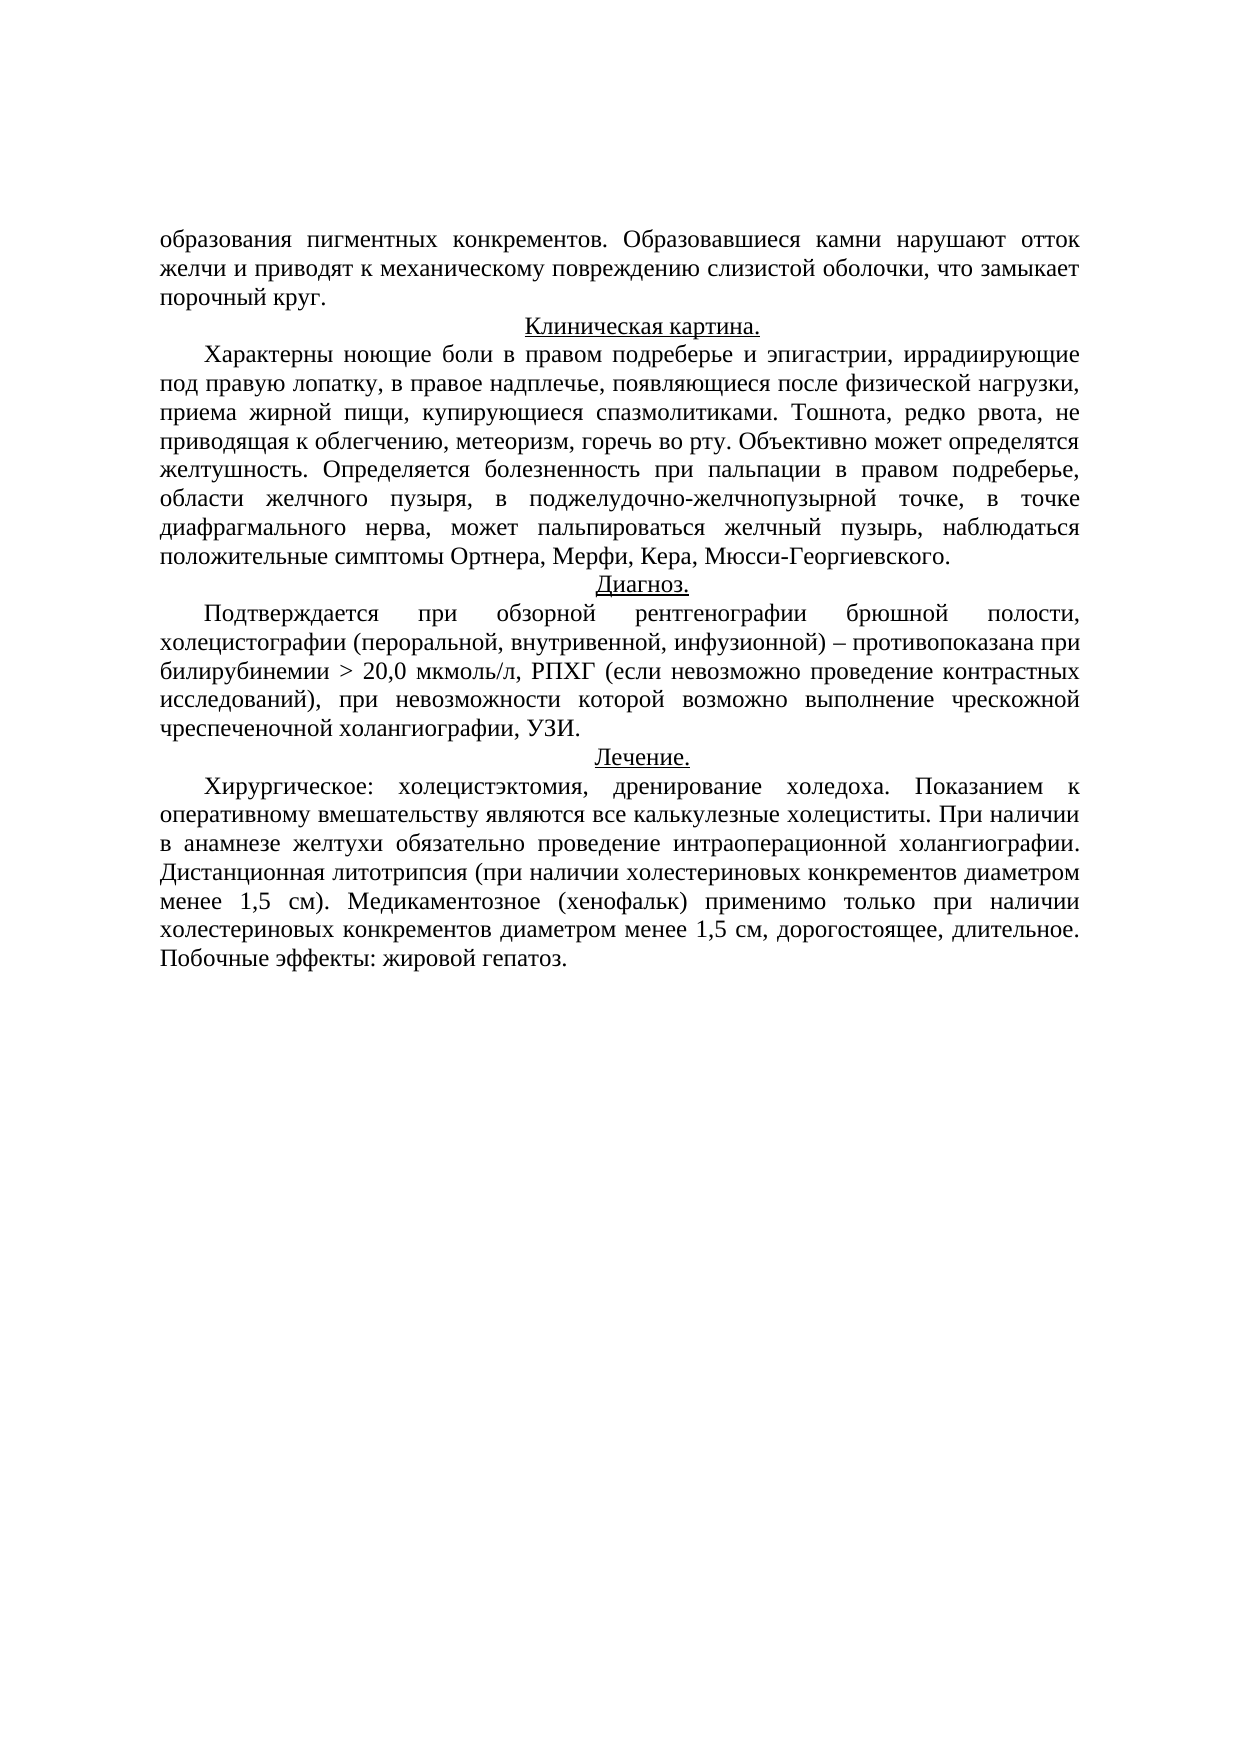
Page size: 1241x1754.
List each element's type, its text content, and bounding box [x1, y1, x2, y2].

text Диагноз. [159, 569, 1081, 598]
text Лечение. [159, 742, 1081, 771]
text Характерны ноющие боли в правом подреберье и эпигастрии, иррадиирующие под правую лопатку, в правое надплечье, появляющиеся после физической нагрузки, приема жирной пищи, купирующиеся спазмолитиками. Тошнота, редко рвота, не приводящая к облегчению, метеоризм, горечь во рту. Объективно может определятся желтушность. Определяется болезненность при пальпации в правом подреберье, области желчного пузыря, в поджелудочно-желчнопузырной точке, в точке диафрагмального нерва, может пальпироваться желчный пузырь, наблюдаться положительные симптомы Ортнера, Мерфи, Кера, Мюсси-Георгиевского. [159, 339, 1081, 569]
text Хирургическое: холецистэктомия, дренирование холедоха. Показанием к оперативному вмешательству являются все калькулезные холециститы. При наличии в анамнезе желтухи обязательно проведение интраоперационной холангиографии. Дистанционная литотрипсия (при наличии холестериновых конкрементов диаметром менее 1,5 см). Медикаментозное (хенофальк) применимо только при наличии холестериновых конкрементов диаметром менее 1,5 см, дорогостоящее, длительное. Побочные эффекты: жировой гепатоз. [159, 771, 1081, 972]
text Клиническая картина. [159, 311, 1081, 339]
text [159, 224, 1081, 311]
text Подтверждается при обзорной рентгенографии брюшной полости, холецистографии (пероральной, внутривенной, инфузионной) – противопоказана при билирубинемии > 20,0 мкмоль/л, РПХГ (если невозможно проведение контрастных исследований), при невозможности которой возможно выполнение чрескожной чреспеченочной холангиографии, УЗИ. [159, 598, 1081, 742]
